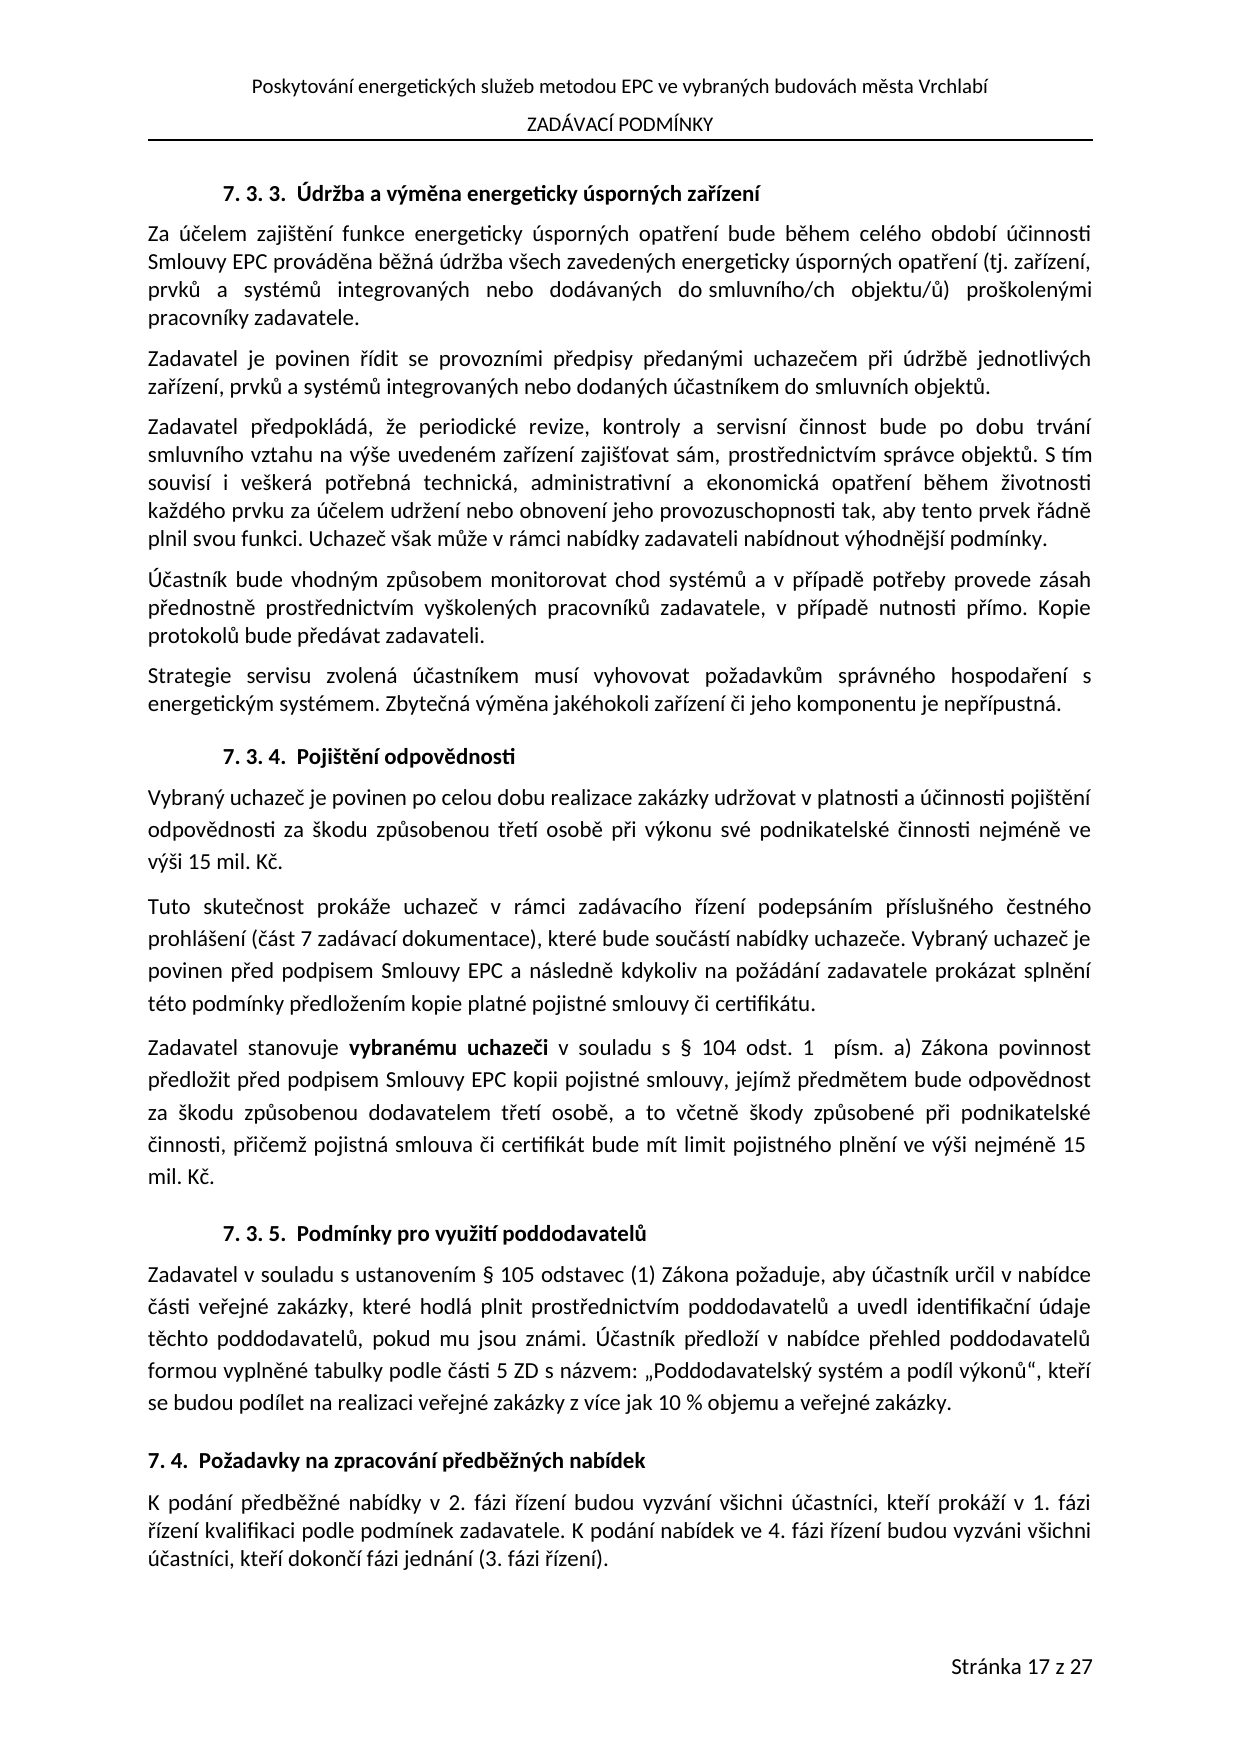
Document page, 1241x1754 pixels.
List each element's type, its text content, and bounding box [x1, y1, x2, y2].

text Zadavatel stanovuje vybranému uchazeči v souladu s § 104 odst. 1 písm. a) Zákona povinnost předložit před podpisem Smlouvy EPC kopii pojistné smlouvy, jejímž předmětem bude odpovědnost za škodu způsobenou dodavatelem třetí osobě, a to včetně škody způsobené při podnikatelské činnosti, přičemž pojistná smlouva či certifikát bude mít limit pojistného plnění ve výši nejméně 15 mil. Kč. [148, 1033, 1093, 1190]
text Zadavatel předpokládá, že periodické revize, kontroly a servisní činnost bude po dobu trvání smluvního vztahu na výše uvedeném zařízení zajišťovat sám, prostřednictvím správce objektů. S tím souvisí i veškerá potřebná technická, administrativní a ekonomická opatření během životnosti každého prvku za účelem udržení nebo obnovení jeho provozuschopnosti tak, aby tento prvek řádně plnil svou funkci. Uchazeč však může v rámci nabídky zadavateli nabídnout výhodnější podmínky. [148, 412, 1093, 552]
subtitle Pojištění odpovědnosti [223, 742, 1093, 771]
text Zadavatel je povinen řídit se provozními předpisy předanými uchazečem při údržbě jednotlivých zařízení, prvků a systémů integrovaných nebo dodaných účastníkem do smluvních objektů. [148, 344, 1093, 400]
subtitle Údržba a výměna energeticky úsporných zařízení [223, 179, 1093, 207]
subtitle Požadavky na zpracování předběžných nabídek [147, 1446, 1093, 1474]
text K podání předběžné nabídky v 2. fázi řízení budou vyzvání všichni účastníci, kteří prokáží v 1. fázi řízení kvalifikaci podle podmínek zadavatele. K podání nabídek ve 4. fázi řízení budou vyzváni všichni účastníci, kteří dokončí fázi jednání (3. fázi řízení). [148, 1488, 1093, 1572]
text Účastník bude vhodným způsobem monitorovat chod systémů a v případě potřeby provede zásah přednostně prostřednictvím vyškolených pracovníků zadavatele, v případě nutnosti přímo. Kopie protokolů bude předávat zadavateli. [148, 565, 1093, 649]
text Strategie servisu zvolená účastníkem musí vyhovovat požadavkům správného hospodaření s energetickým systémem. Zbytečná výměna jakéhokoli zařízení či jeho komponentu je nepřípustná. [148, 661, 1093, 717]
text Tuto skutečnost prokáže uchazeč v rámci zadávacího řízení podepsáním příslušného čestného prohlášení (část 7 zadávací dokumentace), které bude součástí nabídky uchazeče. Vybraný uchazeč je povinen před podpisem Smlouvy EPC a následně kdykoliv na požádání zadavatele prokázat splnění této podmínky předložením kopie platné pojistné smlouvy či certifikátu. [148, 892, 1093, 1017]
text Vybraný uchazeč je povinen po celou dobu realizace zakázky udržovat v platnosti a účinnosti pojištění odpovědnosti za škodu způsobenou třetí osobě při výkonu své podnikatelské činnosti nejméně ve výši 15 mil. Kč. [148, 783, 1093, 875]
text Zadavatel v souladu s ustanovením § 105 odstavec (1) Zákona požaduje, aby účastník určil v nabídce části veřejné zakázky, které hodlá plnit prostřednictvím poddodavatelů a uvedl identifikační údaje těchto poddodavatelů, pokud mu jsou známi. Účastník předloží v nabídce přehled poddodavatelů formou vyplněné tabulky podle části 5 ZD s názvem: „Poddodavatelský systém a podíl výkonů“, kteří se budou podílet na realizaci veřejné zakázky z více jak 10 % objemu a veřejné zakázky. [148, 1260, 1093, 1417]
text Za účelem zajištění funkce energeticky úsporných opatření bude během celého období účinnosti Smlouvy EPC prováděna běžná údržba všech zavedených energeticky úsporných opatření (tj. zařízení, prvků a systémů integrovaných nebo dodávaných do smluvního/ch objektu/ů) proškolenými pracovníky zadavatele. [148, 219, 1093, 331]
subtitle Podmínky pro využití poddodavatelů [223, 1219, 1093, 1247]
